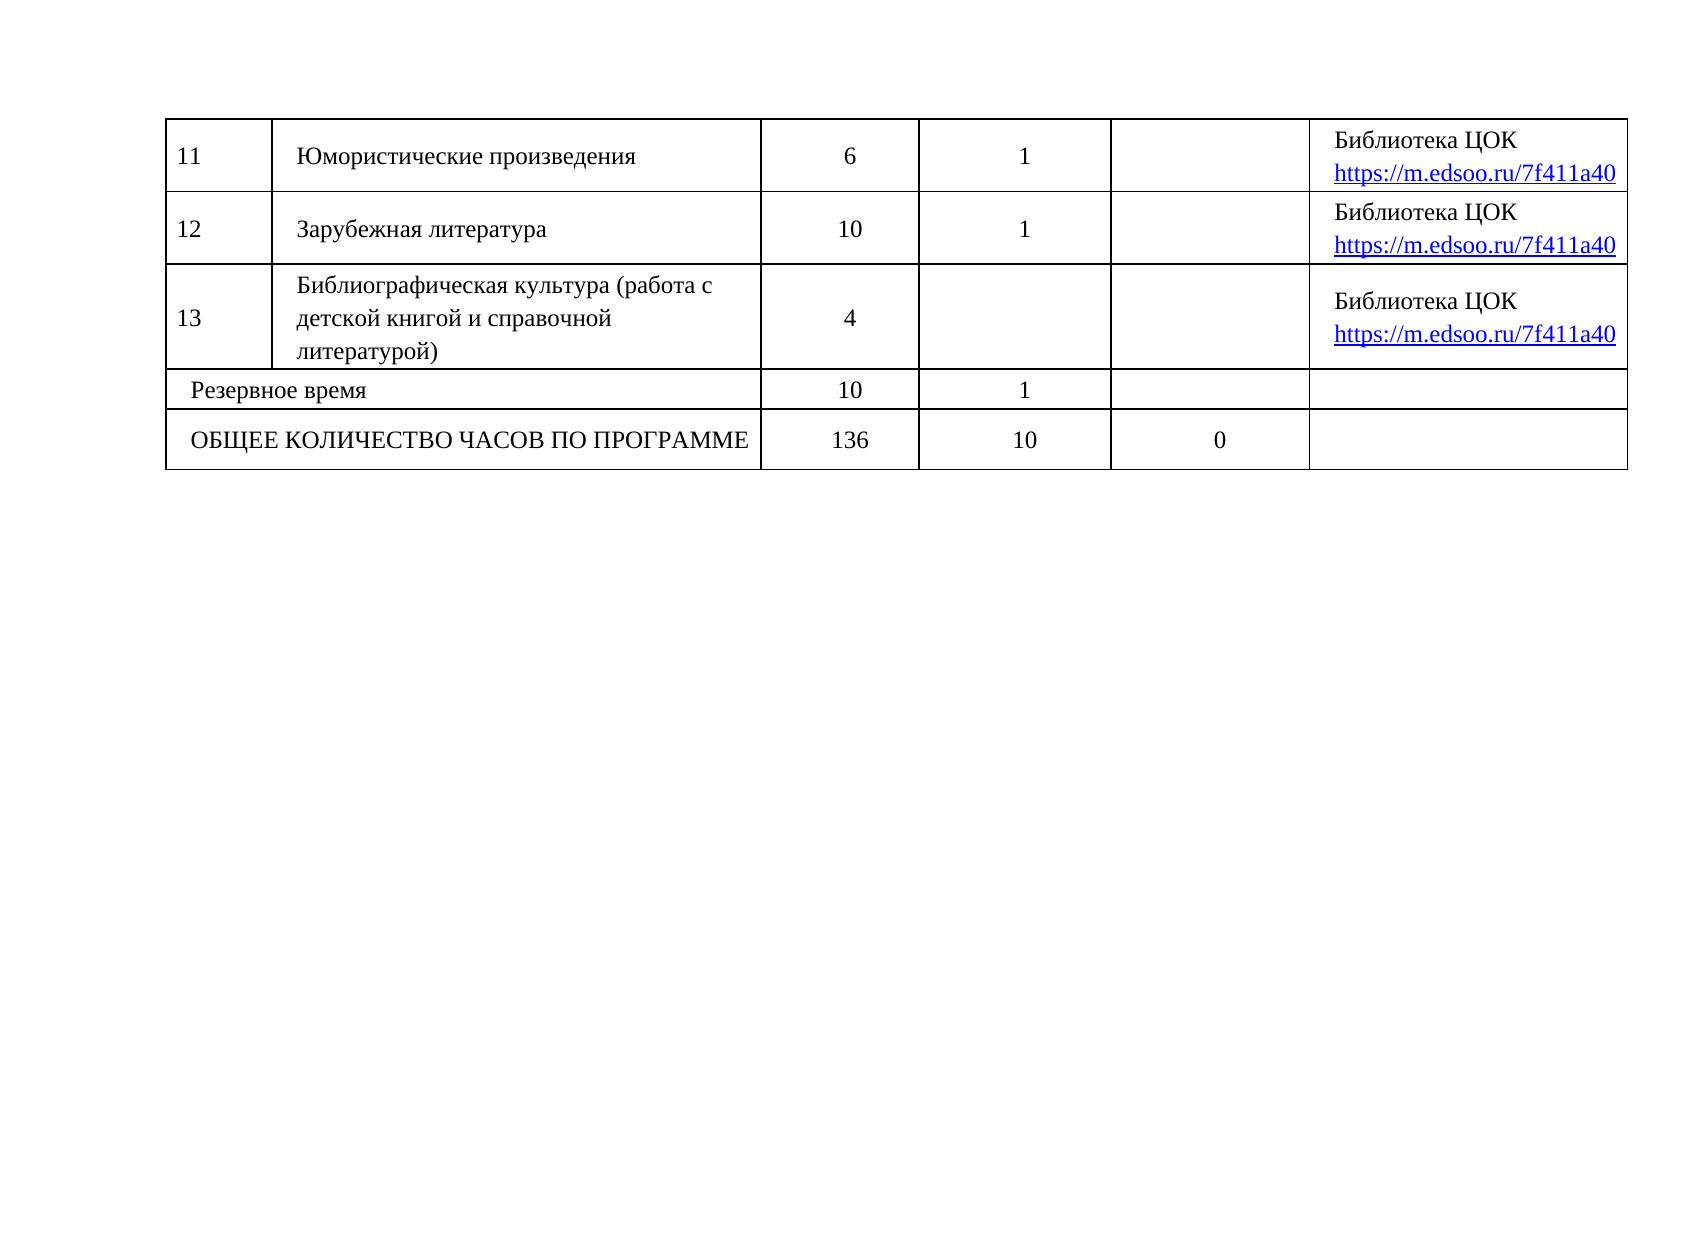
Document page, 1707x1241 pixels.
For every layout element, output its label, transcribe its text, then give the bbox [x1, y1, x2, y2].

table_cell 136 [762, 410, 918, 469]
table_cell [1310, 120, 1627, 191]
table_cell 10 [762, 192, 918, 263]
table_cell Юмористические произведения [273, 120, 760, 191]
table_cell 6 [762, 120, 918, 191]
table_cell 12 [167, 192, 271, 263]
table_cell ОБЩЕЕ КОЛИЧЕСТВО ЧАСОВ ПО ПРОГРАММЕ [167, 410, 760, 469]
table_cell [1112, 370, 1309, 408]
table_cell Зарубежная литература [273, 192, 760, 263]
table_cell 1 [920, 120, 1110, 191]
table_cell [920, 265, 1110, 368]
table_cell [1310, 370, 1627, 408]
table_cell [1310, 265, 1627, 368]
table_cell 10 [920, 410, 1110, 469]
table_cell [1112, 265, 1309, 368]
table_cell 1 [920, 192, 1110, 263]
table_cell [1112, 120, 1309, 191]
table_cell 4 [762, 265, 918, 368]
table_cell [1310, 192, 1627, 263]
table_cell 0 [1112, 410, 1309, 469]
table_cell [1310, 410, 1627, 469]
table_cell 10 [762, 370, 918, 408]
table_cell 13 [167, 265, 271, 368]
table_cell Резервное время [167, 370, 760, 408]
table_cell 11 [167, 120, 271, 191]
table_cell 1 [920, 370, 1110, 408]
table_cell [1112, 192, 1309, 263]
table_cell Библиографическая культура (работа с детской книгой и справочной литературой) [273, 265, 760, 368]
